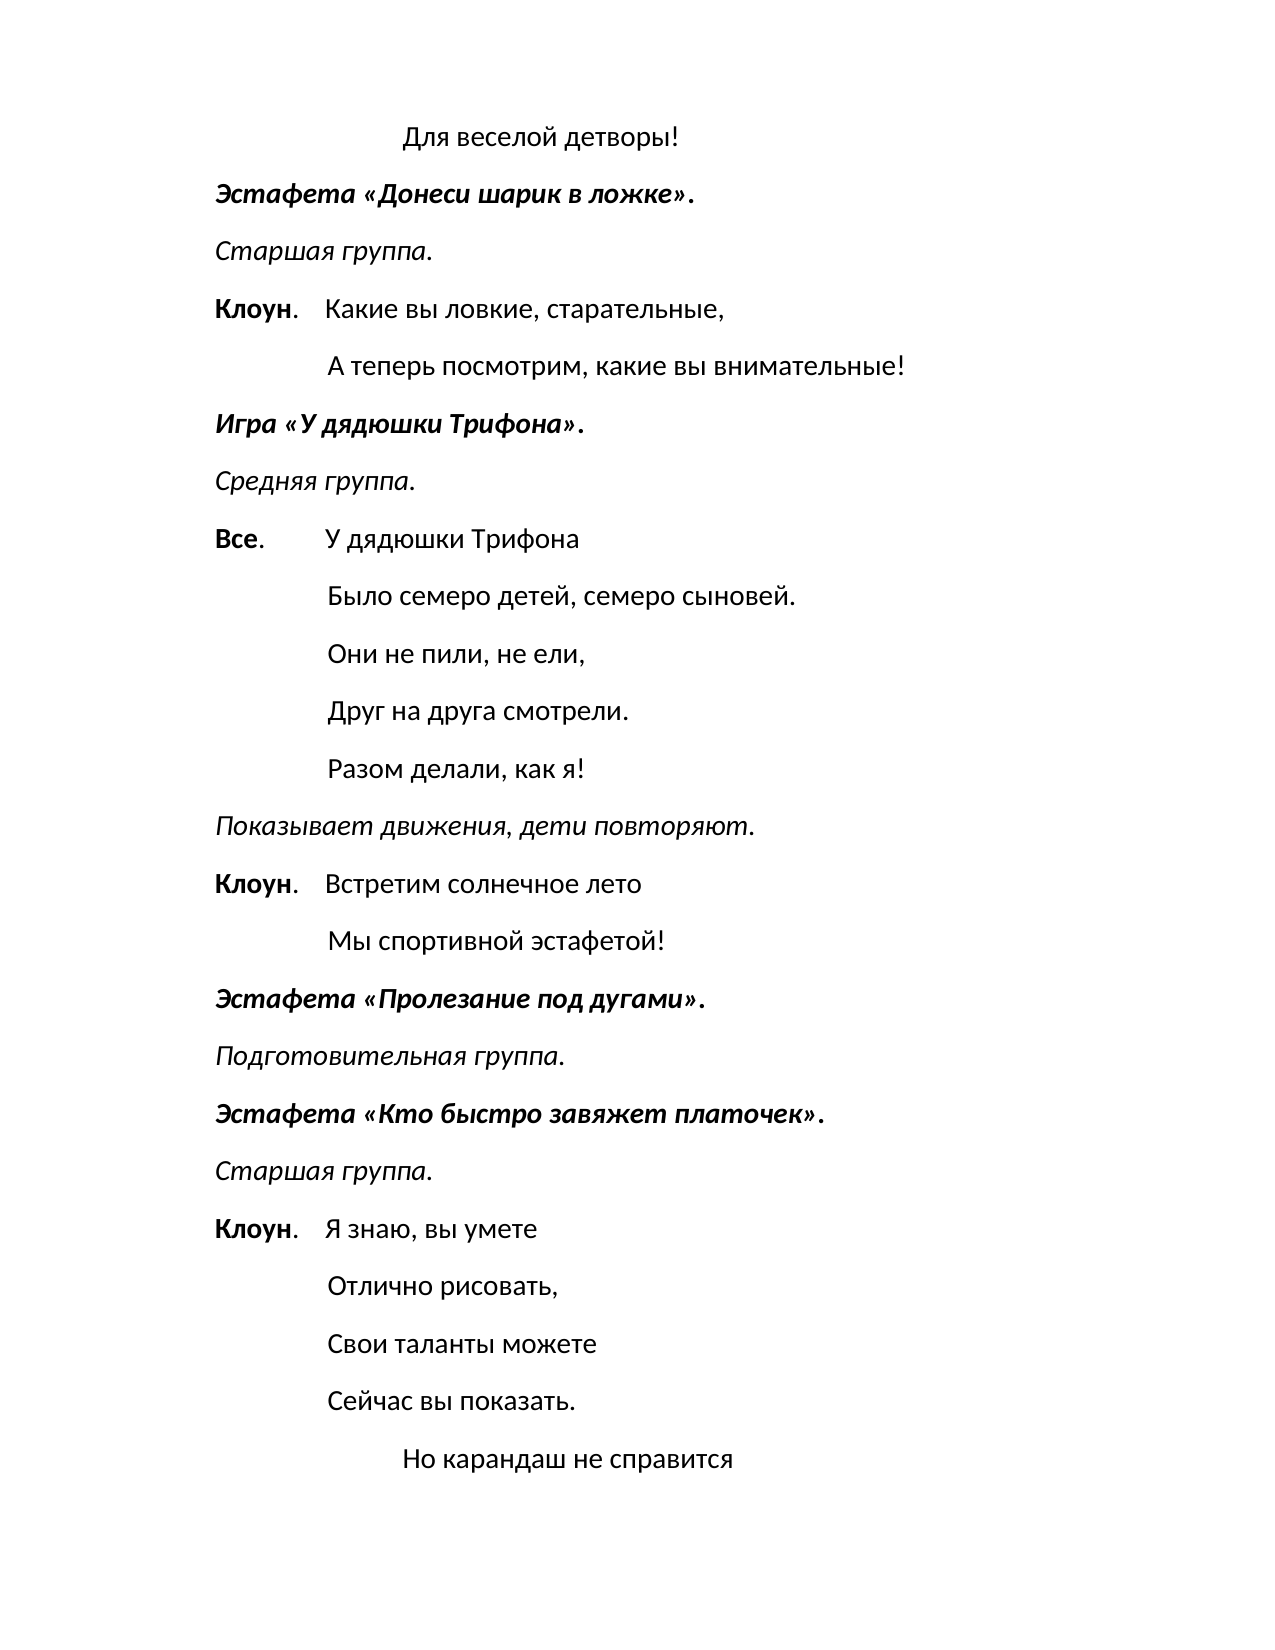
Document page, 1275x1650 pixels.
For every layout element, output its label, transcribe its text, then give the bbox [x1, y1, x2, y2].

text Мы спортивной эстафетой! [252, 922, 1186, 958]
text Показывает движения, дети повторяют. [177, 807, 1186, 843]
text Эстафета «Кто быстро завяжет платочек». [177, 1095, 1186, 1131]
text Для веселой детворы! [327, 118, 1186, 154]
text старшая группа. [177, 232, 1186, 268]
text Старшая группа. [177, 1152, 1186, 1188]
text А теперь посмотрим, какие вы внимательные! [252, 347, 1186, 383]
text средняя группа. [177, 462, 1186, 498]
text Свои таланты можете [252, 1325, 1186, 1361]
text Все. У дядюшки Трифона [177, 520, 1186, 556]
text Подготовительная группа. [177, 1037, 1186, 1073]
text Эстафета «Донеси шарик в ложке». [177, 175, 1186, 211]
text Разом делали, как я! [252, 750, 1186, 786]
text Игра «У дядюшки Трифона». [177, 405, 1186, 441]
text Клоун. Какие вы ловкие, старательные, [177, 290, 1186, 326]
text Отлично рисовать, [252, 1267, 1186, 1303]
text Друг на друга смотрели. [252, 692, 1186, 728]
text Но карандаш не справится [327, 1440, 1186, 1476]
text Эстафета «Пролезание под дугами». [177, 980, 1186, 1016]
text Было семеро детей, семеро сыновей. [252, 577, 1186, 613]
text Сейчас вы показать. [252, 1382, 1186, 1418]
text Они не пили, не ели, [252, 635, 1186, 671]
text Клоун. Я знаю, вы умете [177, 1210, 1186, 1246]
text Клоун. Встретим солнечное лето [177, 865, 1186, 901]
